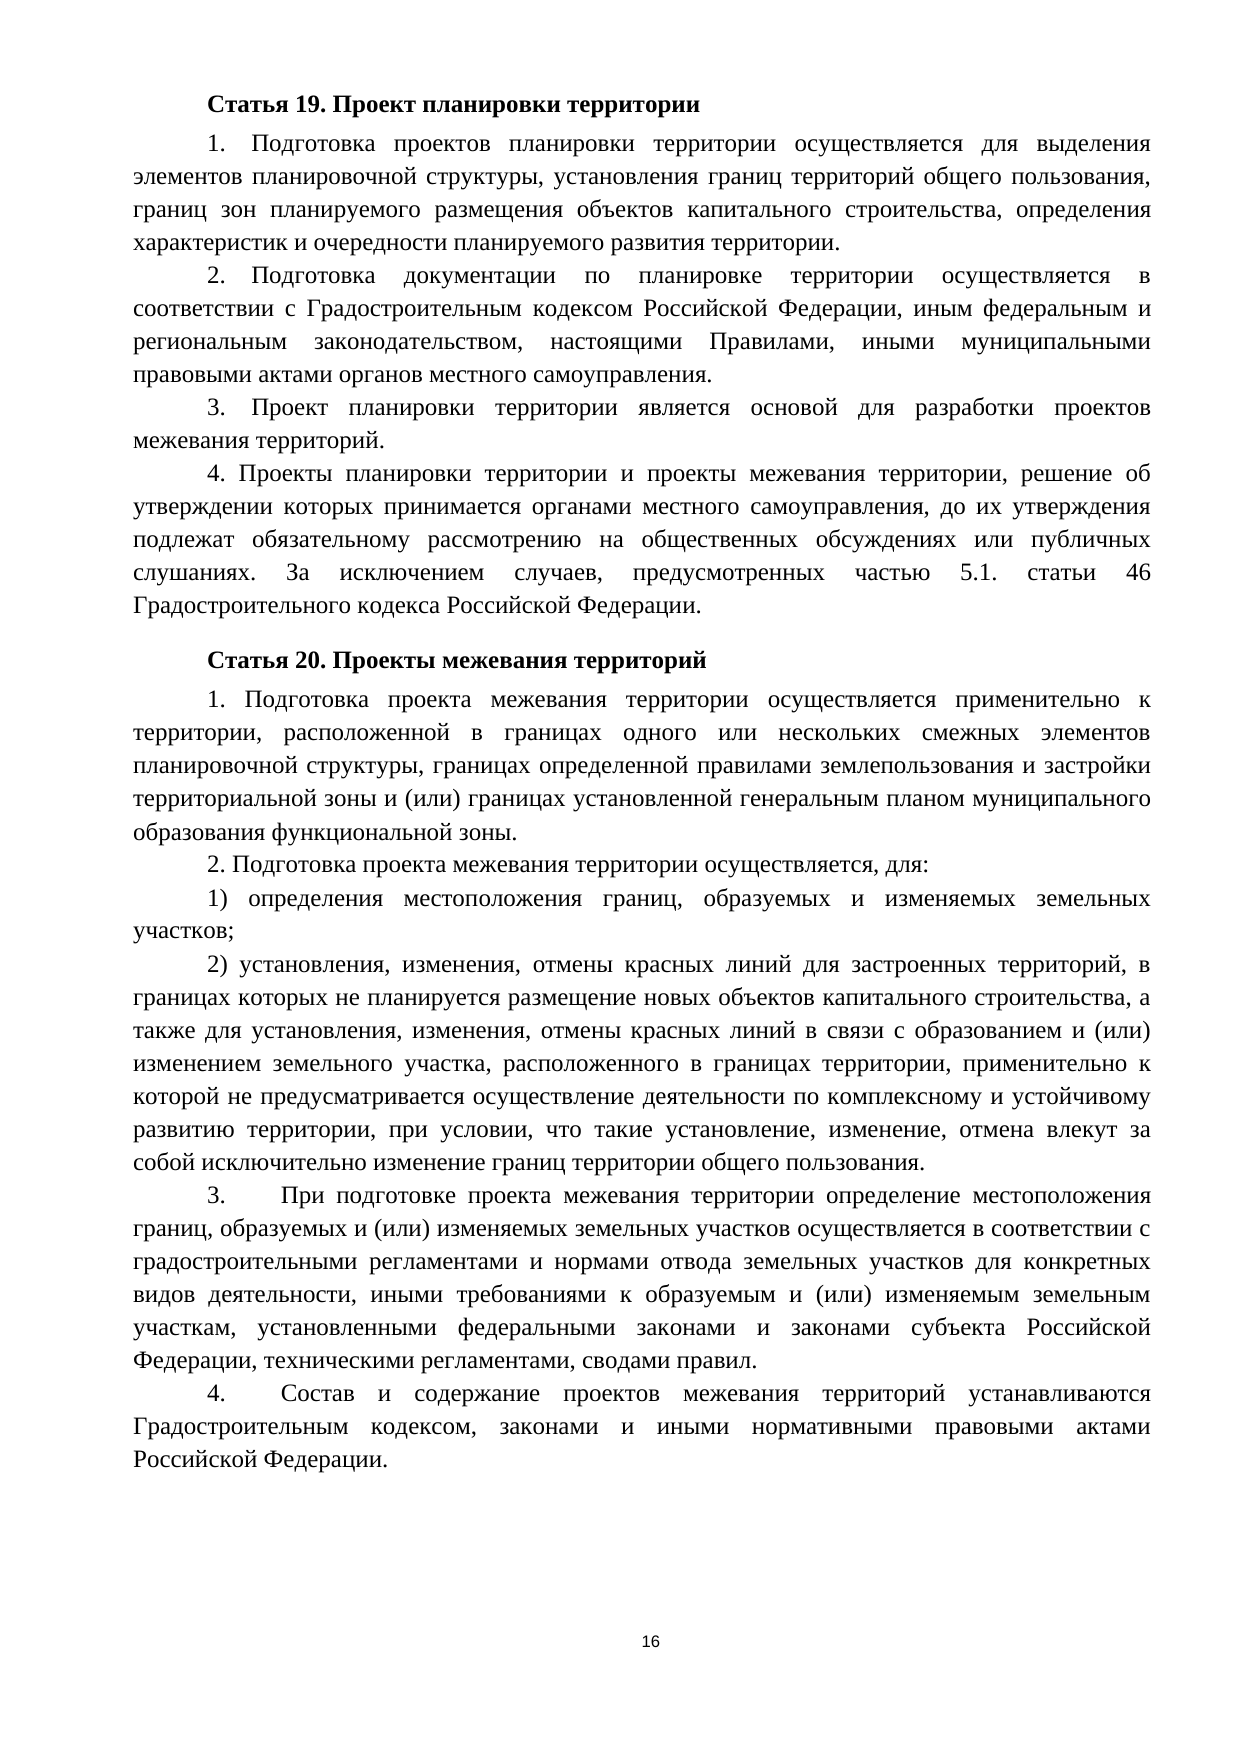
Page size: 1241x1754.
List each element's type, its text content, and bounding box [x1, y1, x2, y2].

text 2. Подготовка проекта межевания территории осуществляется, для: [133, 849, 1152, 878]
text 3. При подготовке проекта межевания территории определение местоположения границ, образуемых и (или) изменяемых земельных участков осуществляется в соответствии с градостроительными регламентами и нормами отвода земельных участков для конкретных видов деятельности, иными требованиями к образуемым и (или) изменяемым земельным участкам, установленными федеральными законами и законами субъекта Российской Федерации, техническими регламентами, сводами правил. [133, 1180, 1152, 1374]
text 3. Проект планировки территории является основой для разработки проектов межевания территорий. [133, 392, 1152, 454]
text 4. Проекты планировки территории и проекты межевания территории, решение об утверждении которых принимается органами местного самоуправления, до их утверждения подлежат обязательному рассмотрению на общественных обсуждениях или публичных слушаниях. За исключением случаев, предусмотренных частью 5.1. статьи 46 Градостроительного кодекса Российской Федерации. [133, 458, 1152, 619]
text 1. Подготовка проекта межевания территории осуществляется применительно к территории, расположенной в границах одного или нескольких смежных элементов планировочной структуры, границах определенной правилами землепользования и застройки территориальной зоны и (или) границах установленной генеральным планом муниципального образования функциональной зоны. [133, 684, 1152, 845]
text 2. Подготовка документации по планировке территории осуществляется в соответствии с Градостроительным кодексом Российской Федерации, иным федеральным и региональным законодательством, настоящими Правилами, иными муниципальными правовыми актами органов местного самоуправления. [133, 260, 1152, 388]
subtitle Статья 20. Проекты межевания территорий [133, 645, 1152, 674]
text 4. Состав и содержание проектов межевания территорий устанавливаются Градостроительным кодексом, законами и иными нормативными правовыми актами Российской Федерации. [133, 1378, 1152, 1473]
text 2) установления, изменения, отмены красных линий для застроенных территорий, в границах которых не планируется размещение новых объектов капитального строительства, а также для установления, изменения, отмены красных линий в связи с образованием и (или) изменением земельного участка, расположенного в границах территории, применительно к которой не предусматривается осуществление деятельности по комплексному и устойчивому развитию территории, при условии, что такие установление, изменение, отмена влекут за собой исключительно изменение границ территории общего пользования. [133, 949, 1152, 1176]
text 1. Подготовка проектов планировки территории осуществляется для выделения элементов планировочной структуры, установления границ территорий общего пользования, границ зон планируемого размещения объектов капитального строительства, определения характеристик и очередности планируемого развития территории. [133, 128, 1152, 256]
text 1) определения местоположения границ, образуемых и изменяемых земельных участков; [133, 883, 1152, 944]
subtitle Статья 19. Проект планировки территории [133, 89, 1152, 117]
